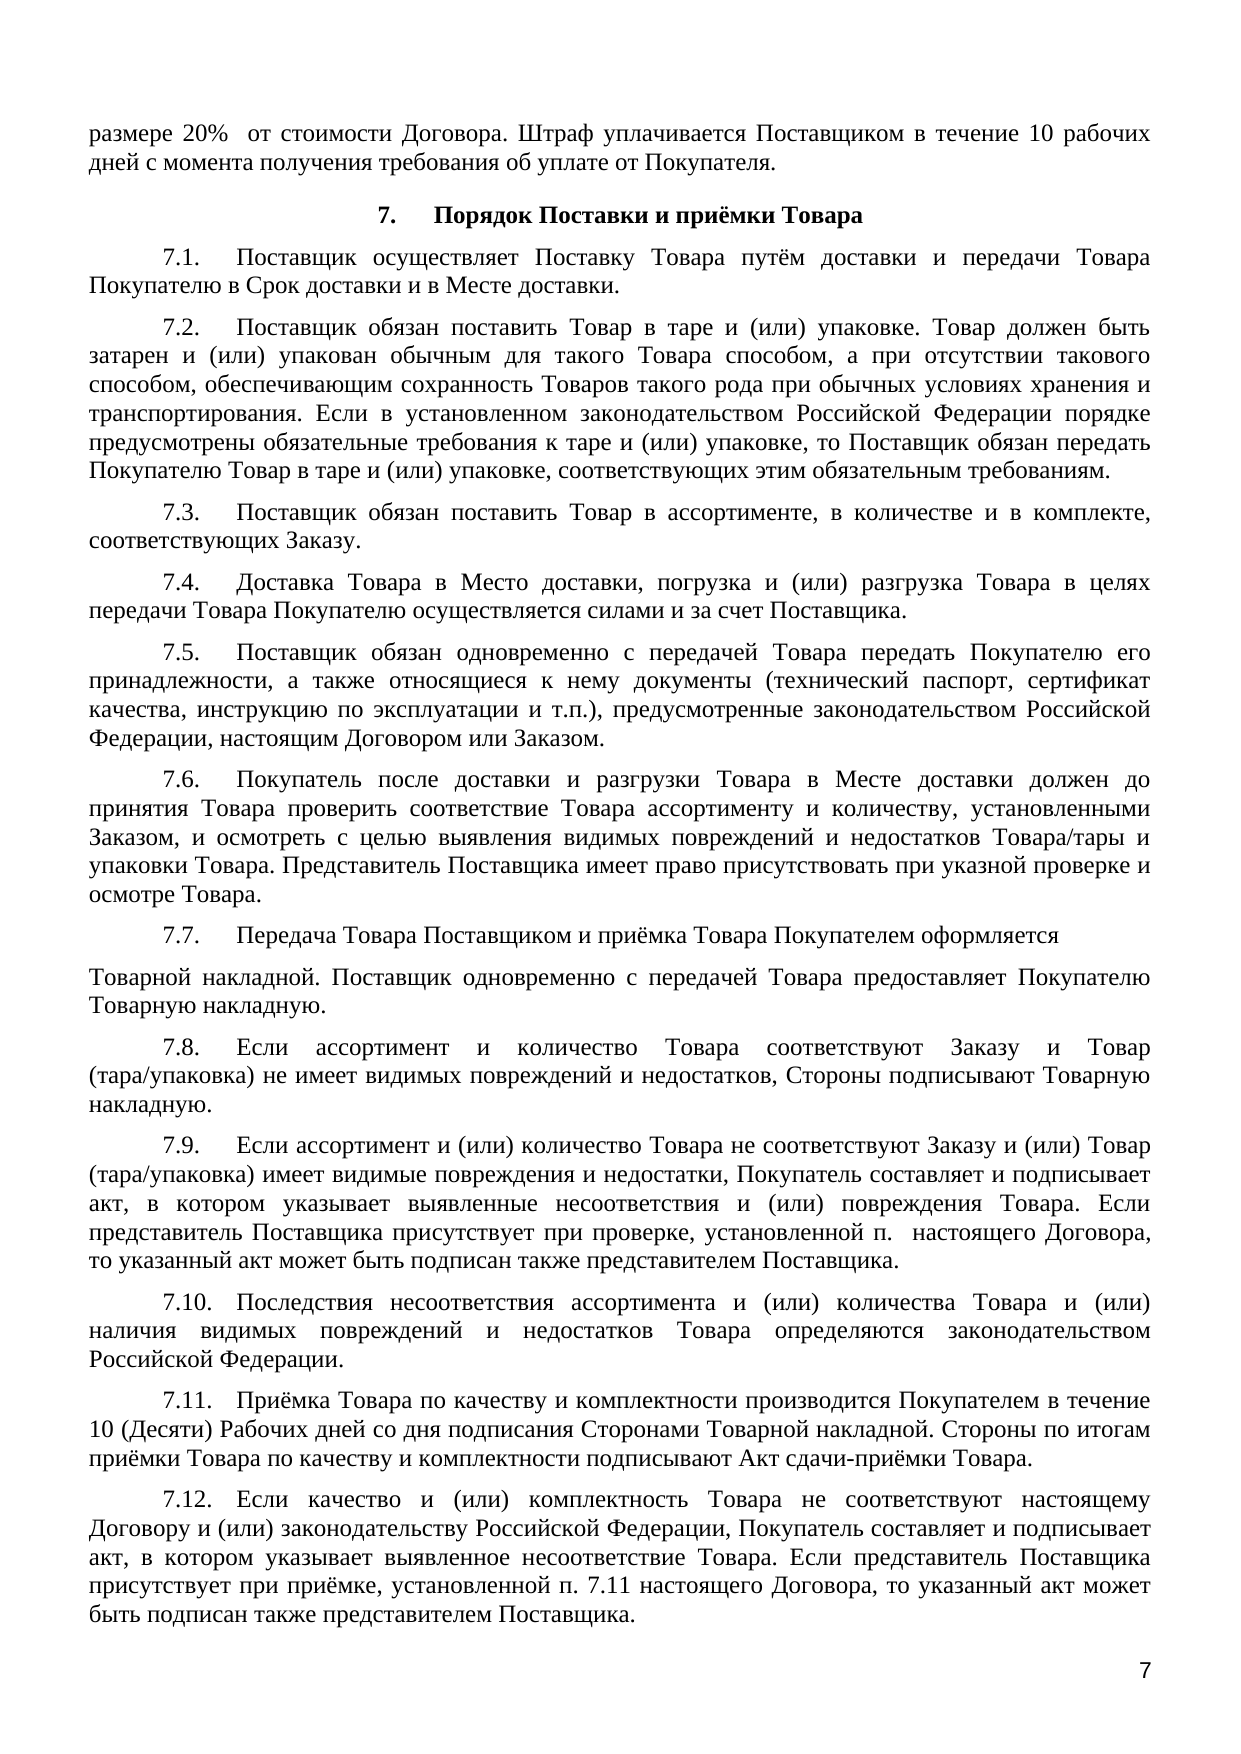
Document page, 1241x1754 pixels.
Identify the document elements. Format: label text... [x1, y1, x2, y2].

list Порядок Поставки и приёмки Товара [89, 201, 1152, 229]
text 7.6. Покупатель после доставки и разгрузки Товара в Месте доставки должен до принятия Товара проверить соответствие Товара ассортименту и количеству, установленными Заказом, и осмотреть с целью выявления видимых повреждений и недостатков Товара/тары и упаковки Товара. Представитель Поставщика имеет право присутствовать при указной проверке и осмотре Товара. [89, 764, 1152, 908]
list Поставщик осуществляет Поставку Товара путём доставки и передачи Товара Покупателю в Срок доставки и в Месте доставки. [89, 242, 1152, 299]
text Товарной накладной. Поставщик одновременно с передачей Товара предоставляет Покупателю Товарную накладную. [89, 962, 1152, 1019]
list Поставщик обязан поставить Товар в ассортименте, в количестве и в комплекте, соответствующих Заказу. [89, 497, 1152, 554]
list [89, 118, 1152, 176]
text 7.7. Передача Товара Поставщиком и приёмка Товара Покупателем оформляется [162, 921, 1152, 949]
text 7.4. Доставка Товара в Место доставки, погрузка и (или) разгрузка Товара в целях передачи Товара Покупателю осуществляется силами и за счет Поставщика. [89, 567, 1152, 624]
text 7.5. Поставщик обязан одновременно с передачей Товара передать Покупателю его принадлежности, а также относящиеся к нему документы (технический паспорт, сертификат качества, инструкцию по эксплуатации и т.п.), предусмотренные законодательством Российской Федерации, настоящим Договором или Заказом. [89, 637, 1152, 752]
list Поставщик обязан поставить Товар в таре и (или) упаковке. Товар должен быть затарен и (или) упакован обычным для такого Товара способом, а при отсутствии такового способом, обеспечивающим сохранность Товаров такого рода при обычных условиях хранения и транспортирования. Если в установленном законодательством Российской Федерации порядке предусмотрены обязательные требования к таре и (или) упаковке, то Поставщик обязан передать Покупателю Товар в таре и (или) упаковке, соответствующих этим обязательным требованиям. [89, 312, 1152, 484]
text 7.11. Приёмка Товара по качеству и комплектности производится Покупателем в течение 10 (Десяти) Рабочих дней со дня подписания Сторонами Товарной накладной. Стороны по итогам приёмки Товара по качеству и комплектности подписывают Акт сдачи-приёмки Товара. [89, 1386, 1152, 1472]
text 7.10. Последствия несоответствия ассортимента и (или) количества Товара и (или) наличия видимых повреждений и недостатков Товара определяются законодательством Российской Федерации. [89, 1287, 1152, 1373]
text 7.12. Если качество и (или) комплектность Товара не соответствуют настоящему Договору и (или) законодательству Российской Федерации, Покупатель составляет и подписывает акт, в котором указывает выявленное несоответствие Товара. Если представитель Поставщика присутствует при приёмке, установленной п. 7.11 настоящего Договора, то указанный акт может быть подписан также представителем Поставщика. [89, 1484, 1152, 1628]
text 7.9. Если ассортимент и (или) количество Товара не соответствуют Заказу и (или) Товар (тара/упаковка) имеет видимые повреждения и недостатки, Покупатель составляет и подписывает акт, в котором указывает выявленные несоответствия и (или) повреждения Товара. Если представитель Поставщика присутствует при проверке, установленной п. 0 настоящего Договора, то указанный акт может быть подписан также представителем Поставщика. [89, 1131, 1152, 1274]
text 7.8. Если ассортимент и количество Товара соответствуют Заказу и Товар (тара/упаковка) не имеет видимых повреждений и недостатков, Стороны подписывают Товарную накладную. [89, 1032, 1152, 1118]
